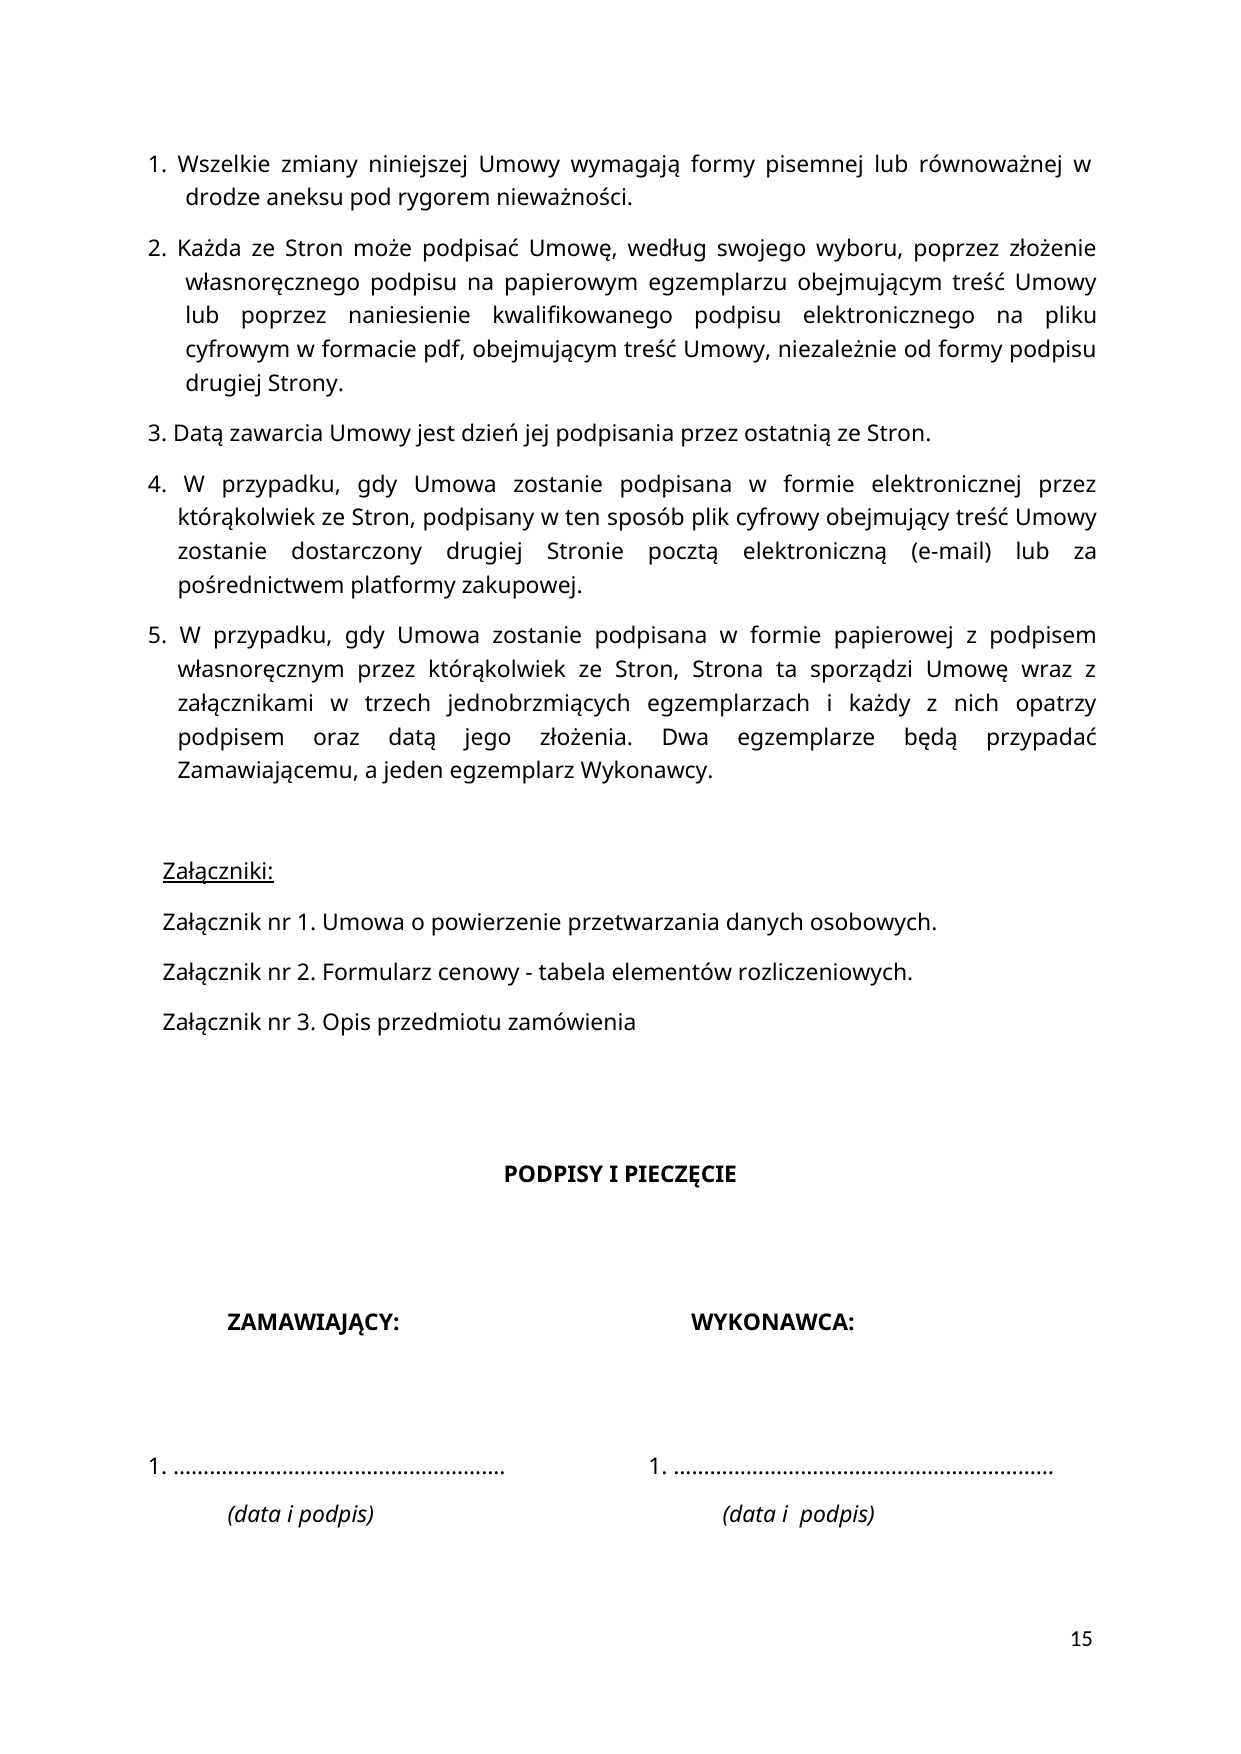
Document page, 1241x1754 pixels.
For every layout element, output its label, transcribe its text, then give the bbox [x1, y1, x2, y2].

text ZAMAWIAJĄCY: WYKONAWCA: [148, 1306, 1093, 1338]
text (data i podpis) (data i podpis) [148, 1498, 1093, 1529]
text 5. W przypadku, gdy Umowa zostanie podpisana w formie papierowej z podpisem własnoręcznym przez którąkolwiek ze Stron, Strona ta sporządzi Umowę wraz z załącznikami w trzech jednobrzmiących egzemplarzach i każdy z nich opatrzy podpisem oraz datą jego złożenia. Dwa egzemplarze będą przypadać Zamawiającemu, a jeden egzemplarz Wykonawcy. [148, 619, 1098, 786]
text Załącznik nr 1. Umowa o powierzenie przetwarzania danych osobowych. [162, 906, 1098, 937]
text Załącznik nr 3. Opis przedmiotu zamówienia [162, 1006, 1093, 1038]
text 2. Każda ze Stron może podpisać Umowę, według swojego wyboru, poprzez złożenie własnoręcznego podpisu na papierowym egzemplarzu obejmującym treść Umowy lub poprzez naniesienie kwalifikowanego podpisu elektronicznego na pliku cyfrowym w formacie pdf, obejmującym treść Umowy, niezależnie od formy podpisu drugiej Strony. [148, 232, 1098, 398]
text Załączniki: [162, 855, 1098, 886]
text 3. Datą zawarcia Umowy jest dzień jej podpisania przez ostatnią ze Stron. [148, 417, 1098, 448]
text Załącznik nr 2. Formularz cenowy - tabela elementów rozliczeniowych. [162, 956, 1093, 987]
text PODPISY I PIECZĘCIE [148, 1158, 1093, 1189]
text 1. …………………………………………….… 1. ……………………………………………………… [148, 1450, 1093, 1481]
text 1. Wszelkie zmiany niniejszej Umowy wymagają formy pisemnej lub równoważnej w drodze aneksu pod rygorem nieważności. [148, 148, 1093, 213]
text 4. W przypadku, gdy Umowa zostanie podpisana w formie elektronicznej przez którąkolwiek ze Stron, podpisany w ten sposób plik cyfrowy obejmujący treść Umowy zostanie dostarczony drugiej Stronie pocztą elektroniczną (e-mail) lub za pośrednictwem platformy zakupowej. [148, 468, 1098, 600]
